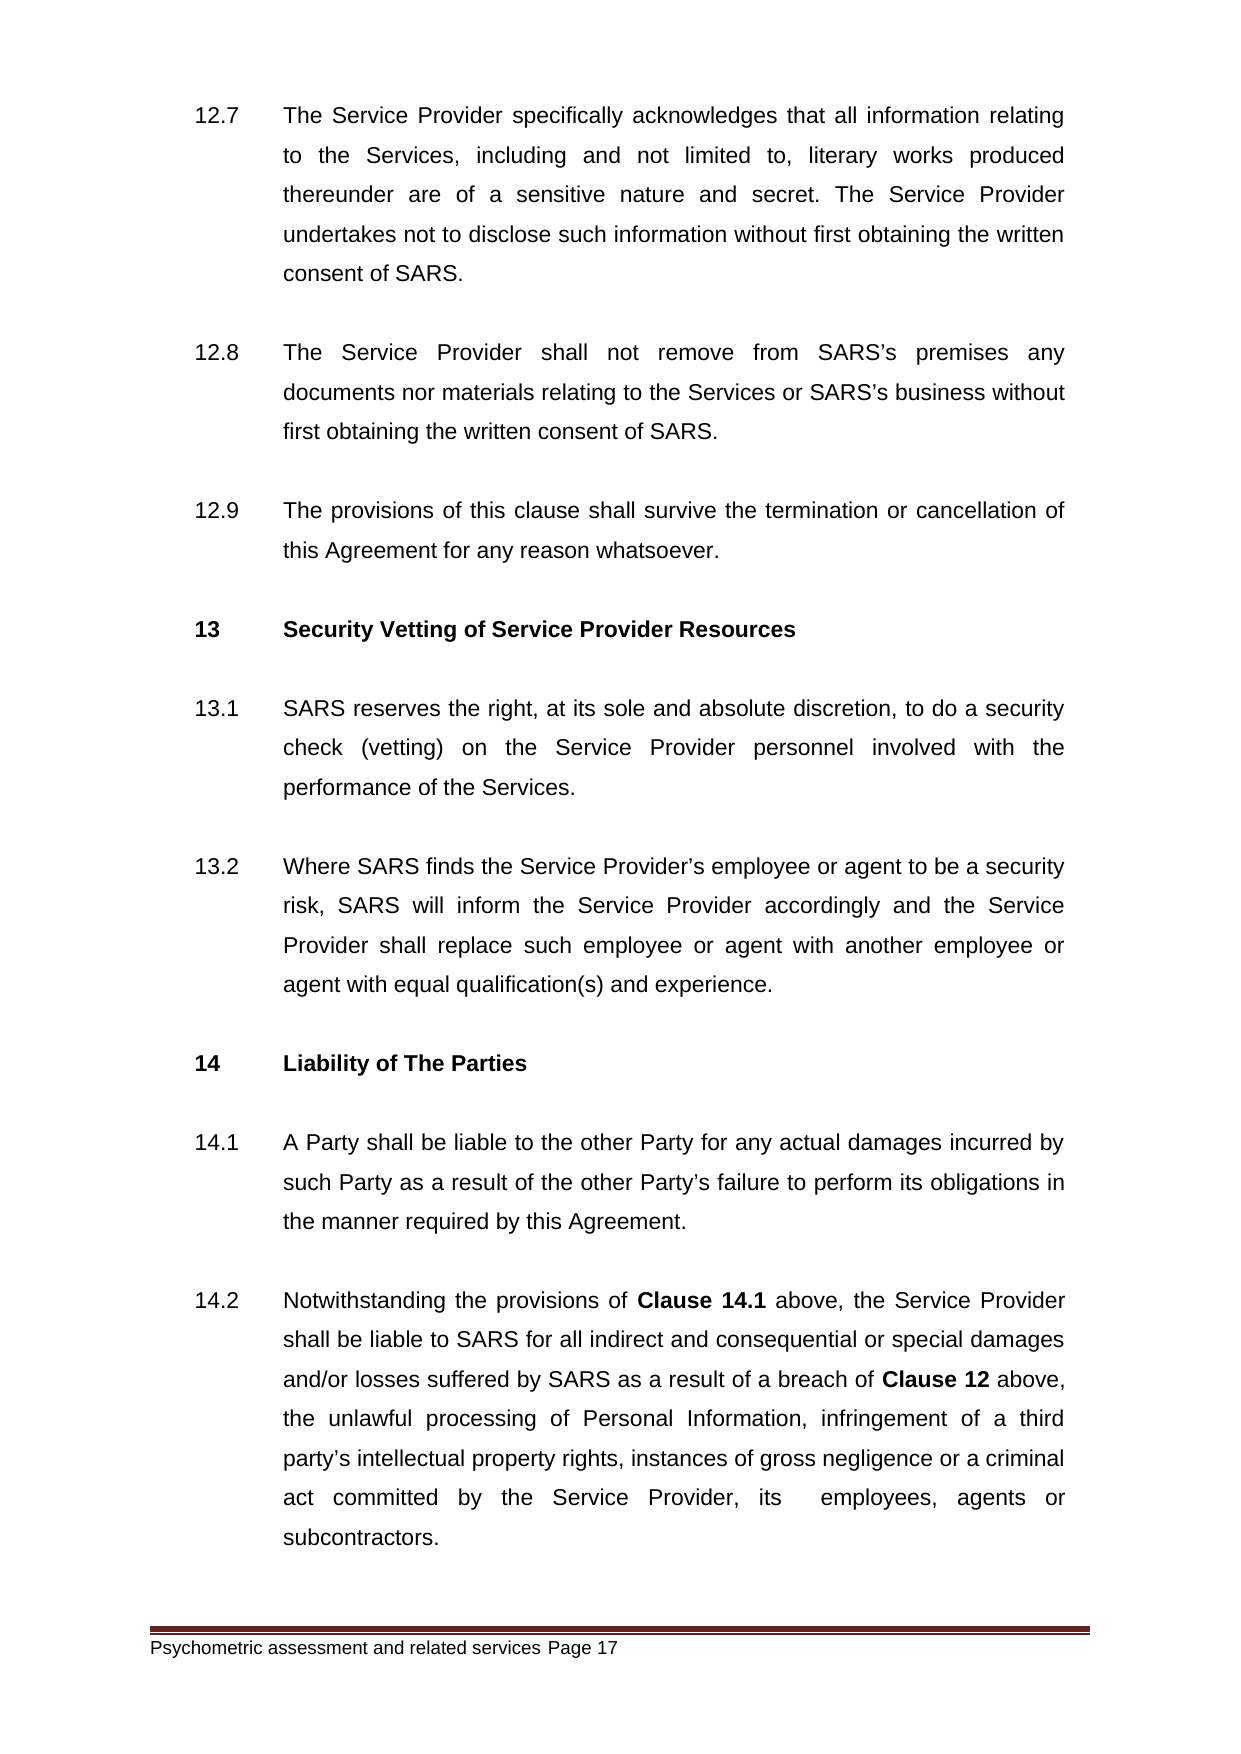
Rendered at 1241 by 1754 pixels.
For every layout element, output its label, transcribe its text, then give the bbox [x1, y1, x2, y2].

list Where SARS finds the Service Provider’s employee or agent to be a security risk, SARS will inform the Service Provider accordingly and the Service Provider shall replace such employee or agent with another employee or agent with equal qualification(s) and experience. [194, 853, 1066, 997]
list The provisions of this clause shall survive the termination or cancellation of this Agreement for any reason whatsoever. [194, 497, 1066, 563]
list The Service Provider shall not remove from SARS’s premises any documents nor materials relating to the Services or SARS’s business without first obtaining the written consent of SARS. [194, 339, 1066, 445]
list Notwithstanding the provisions of Clause 14.1 above, the Service Provider shall be liable to SARS for all indirect and consequential or special damages and/or losses suffered by SARS as a result of a breach of Clause 12 above, the unlawful processing of Personal Information, infringement of a third party’s intellectual property rights, instances of gross negligence or a criminal act committed by the Service Provider, its employees, agents or subcontractors. [194, 1287, 1066, 1550]
list A Party shall be liable to the other Party for any actual damages incurred by such Party as a result of the other Party’s failure to perform its obligations in the manner required by this Agreement. [194, 1129, 1066, 1234]
list Security Vetting of Service Provider Resources [194, 616, 1019, 642]
list SARS reserves the right, at its sole and absolute discretion, to do a security check (vetting) on the Service Provider personnel involved with the performance of the Services. [194, 695, 1066, 800]
list Liability of The Parties [194, 1050, 1019, 1076]
list The Service Provider specifically acknowledges that all information relating to the Services, including and not limited to, literary works produced thereunder are of a sensitive nature and secret. The Service Provider undertakes not to disclose such information without first obtaining the written consent of SARS. [194, 102, 1066, 287]
